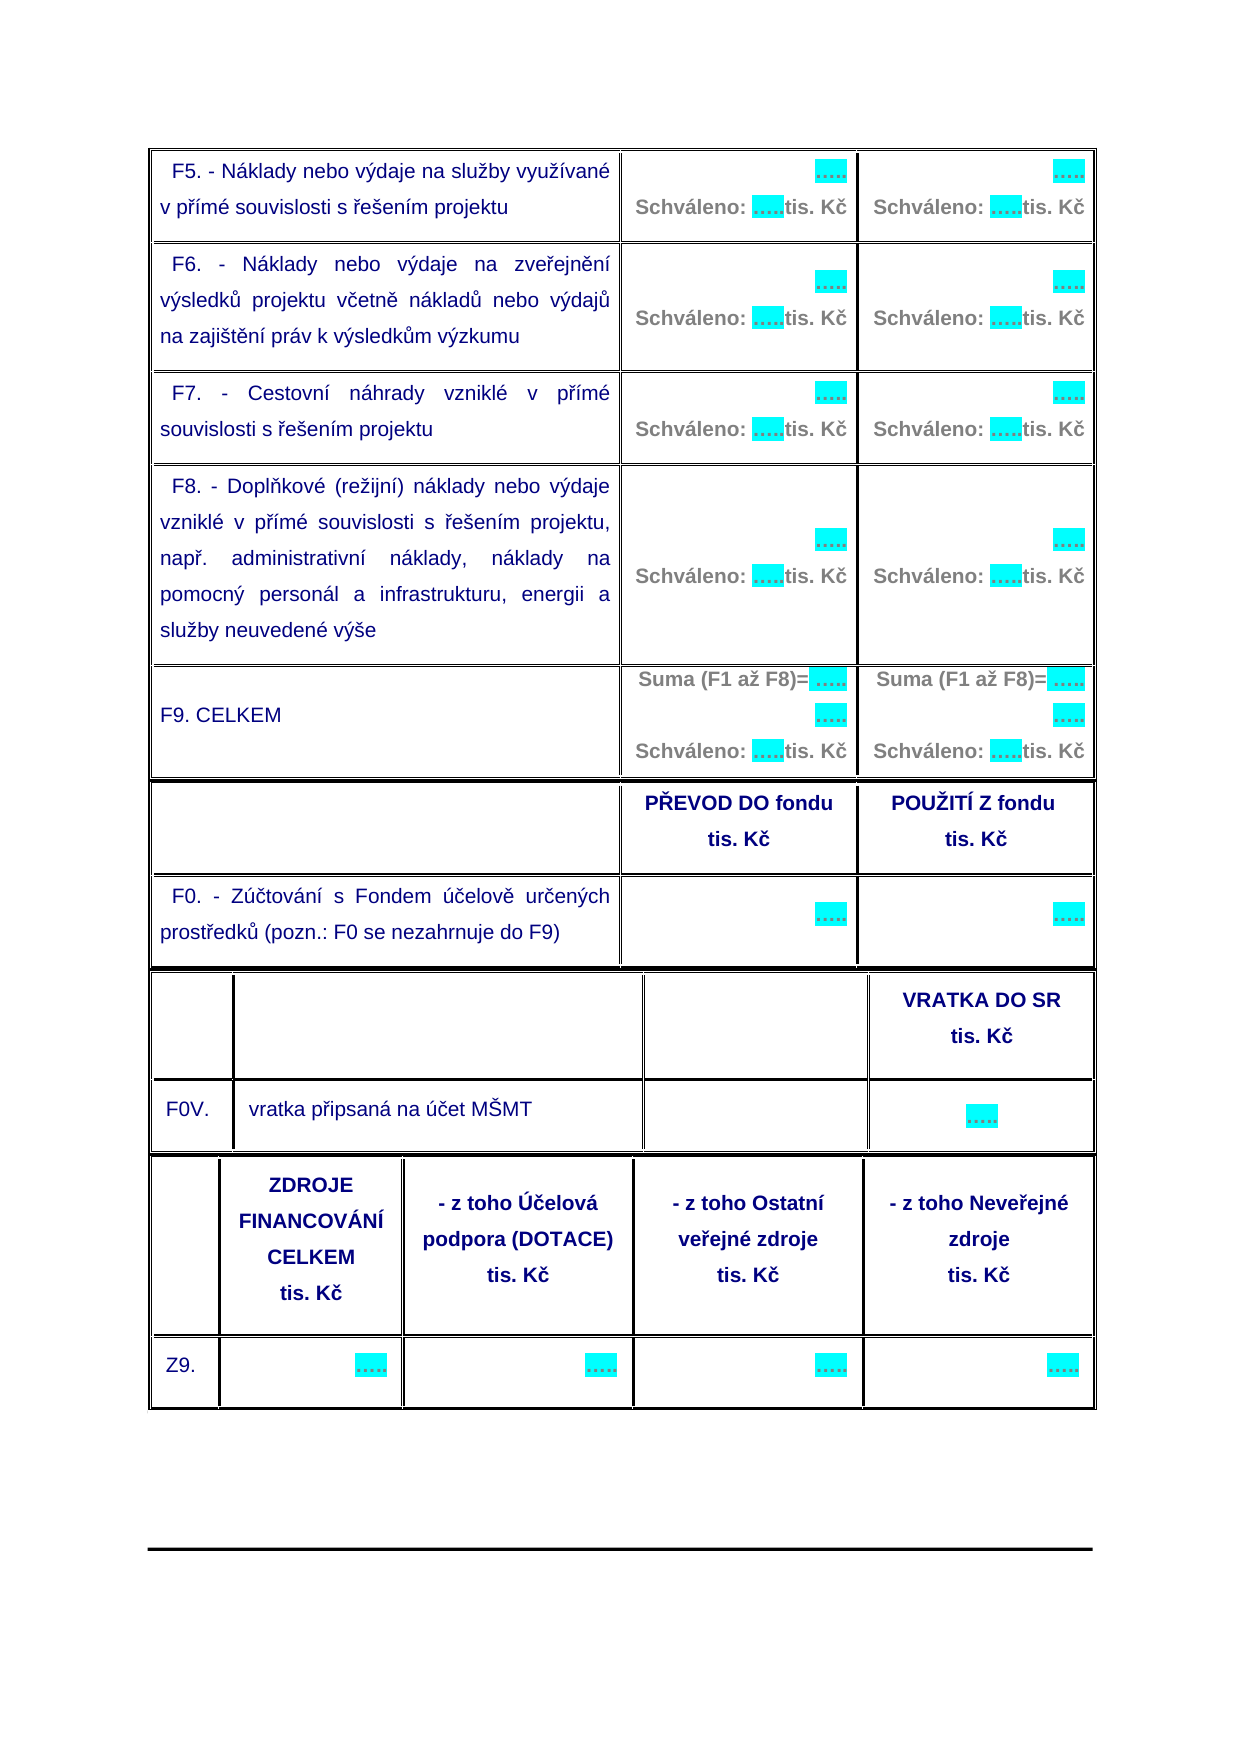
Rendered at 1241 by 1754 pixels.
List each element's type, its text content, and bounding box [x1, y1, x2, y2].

table_header [233, 973, 644, 1078]
table_cell Z9. [152, 1334, 219, 1407]
table_cell F5. - Náklady nebo výdaje na služby využívané v přímé souvislosti s řešením projektu [152, 151, 621, 241]
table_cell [621, 149, 857, 241]
table_cell F8. - Doplňkové (režijní) náklady nebo výdaje vzniklé v přímé souvislosti s řešením projektu, např. administrativní náklady, náklady na pomocný personál a infrastrukturu, energii a služby neuvedené výše [150, 463, 621, 663]
table_cell ….. Schváleno: …..tis. Kč [857, 241, 1095, 369]
table_header [152, 783, 621, 873]
table_cell ….. Schváleno: …..tis. Kč [622, 373, 856, 463]
table_cell Suma (F1 až F8)= ….. ….. Schváleno: …..tis. Kč [857, 664, 1094, 777]
table_cell ….. Schváleno: …..tis. Kč [622, 244, 856, 369]
table_header - z toho Účelová podpora (DOTACE) tis. Kč [403, 1156, 633, 1334]
table_cell F9. CELKEM [152, 664, 621, 777]
table_cell F0V. [150, 1078, 233, 1151]
table_cell F6. - Náklady nebo výdaje na zveřejnění výsledků projektu včetně nákladů nebo výdajů na zajištění práv k výsledkům výzkumu [150, 241, 621, 369]
table_cell ….. [869, 1078, 1095, 1151]
table_cell ….. Schváleno: …..tis. Kč [857, 463, 1095, 663]
table_cell F0. - Zúčtování s Fondem účelově určených prostředků (pozn.: F0 se nezahrnuje do F9) [152, 873, 621, 966]
table_header ZDROJE FINANCOVÁNÍ CELKEM tis. Kč [219, 1156, 403, 1334]
table_cell [644, 1081, 868, 1151]
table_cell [857, 151, 1093, 241]
table_header [644, 973, 868, 1078]
table_cell ….. [857, 873, 1094, 966]
table_cell ….. [633, 1338, 863, 1407]
table_cell Suma (F1 až F8)= ….. ….. Schváleno: …..tis. Kč [621, 667, 857, 777]
table_cell ….. [219, 1334, 403, 1407]
table_cell ….. Schváleno: …..tis. Kč [622, 466, 856, 663]
table_header PŘEVOD DO fondu tis. Kč [621, 782, 857, 873]
table_header [152, 971, 233, 1078]
table_cell ….. [403, 1338, 633, 1407]
table_header VRATKA DO SR tis. Kč [869, 973, 1093, 1078]
table_cell ….. [621, 877, 857, 966]
table_cell vratka připsaná na účet MŠMT [233, 1081, 644, 1151]
table_header - z toho Ostatní veřejné zdroje tis. Kč [633, 1156, 863, 1334]
table_cell ….. [863, 1334, 1094, 1407]
table_cell ….. Schváleno: …..tis. Kč [859, 370, 1094, 463]
table_header - z toho Neveřejné zdroje tis. Kč [863, 1157, 1093, 1334]
table_header [152, 1156, 219, 1334]
table_header POUŽITÍ Z fondu tis. Kč [857, 783, 1093, 873]
table_cell F7. - Cestovní náhrady vzniklé v přímé souvislosti s řešením projektu [152, 370, 619, 463]
